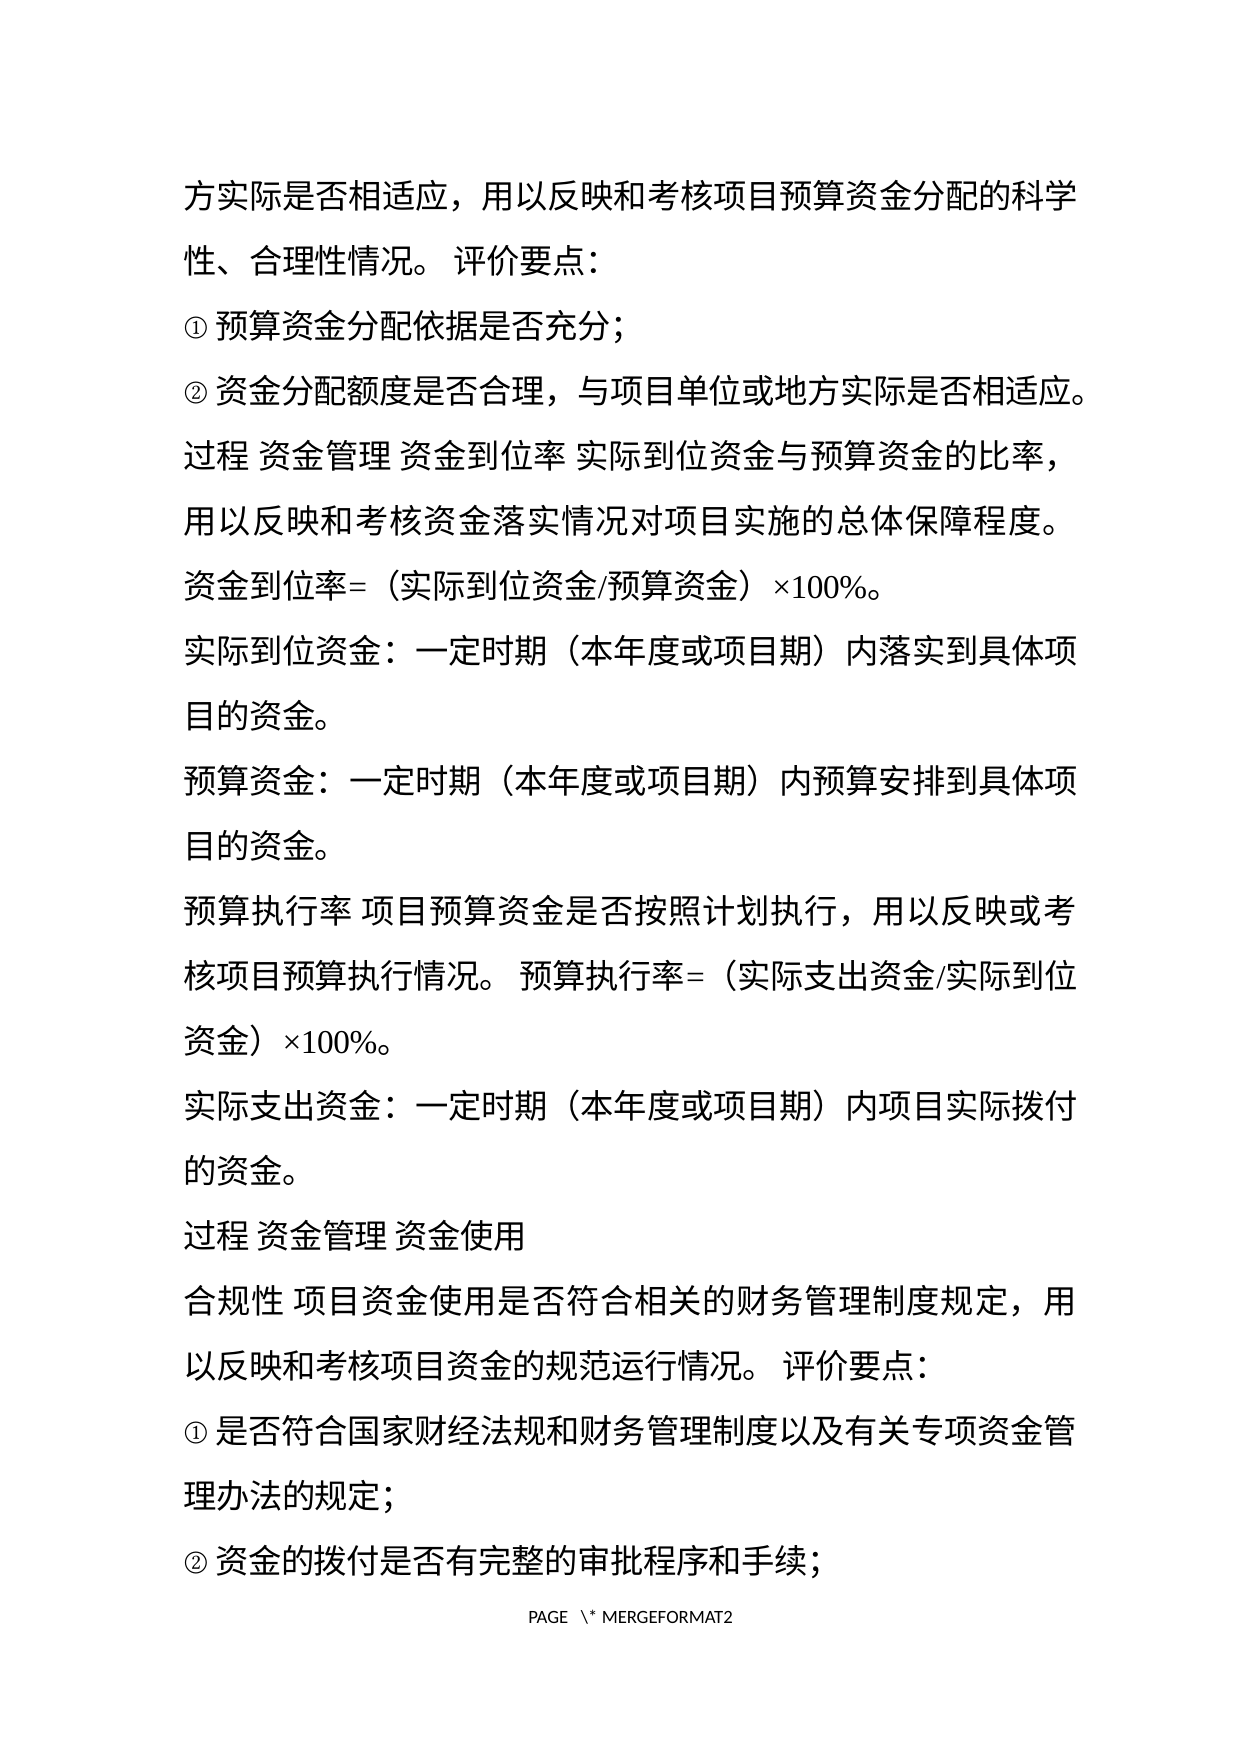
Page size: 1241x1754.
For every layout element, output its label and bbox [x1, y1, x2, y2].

text [183, 162, 1078, 1592]
